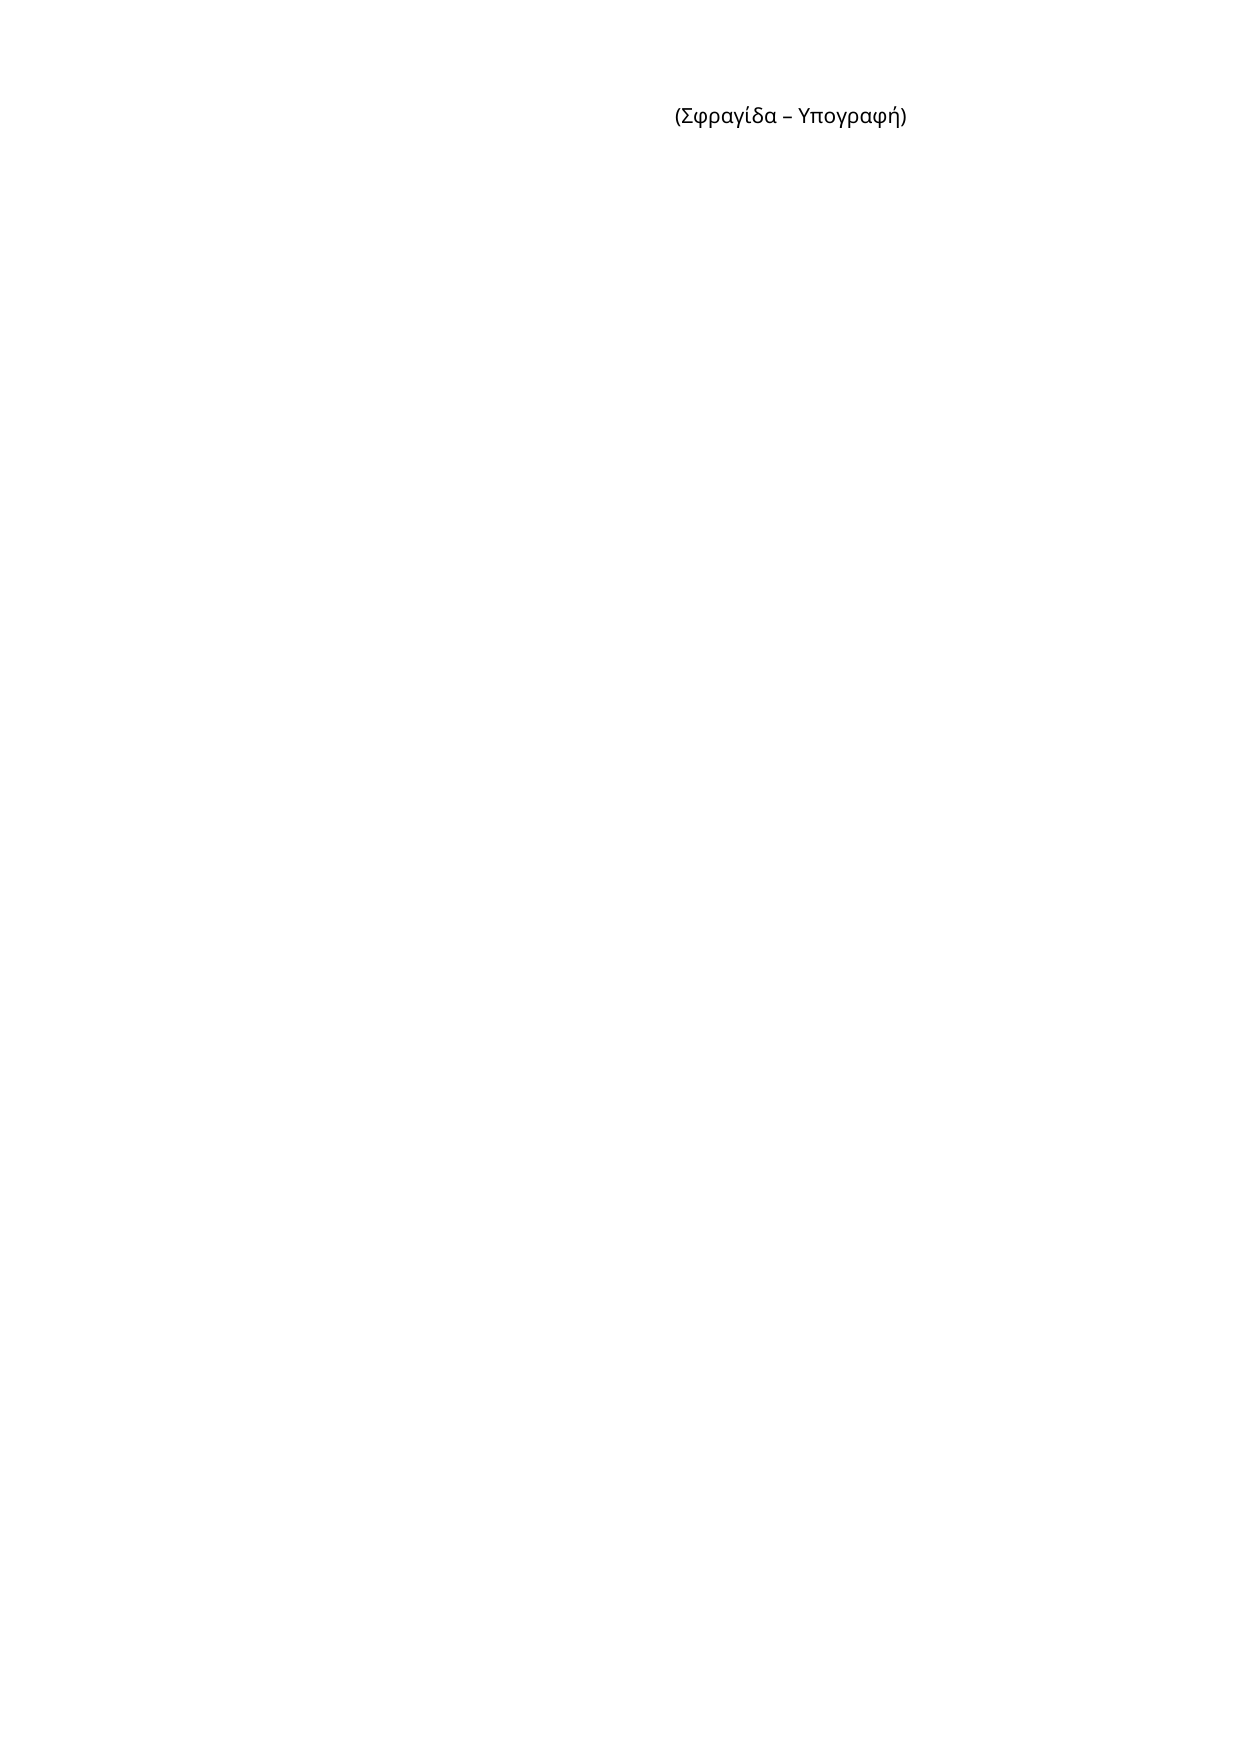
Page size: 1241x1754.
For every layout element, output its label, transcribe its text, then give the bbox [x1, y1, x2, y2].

text (Σφραγίδα – Υπογραφή) [187, 101, 1053, 130]
